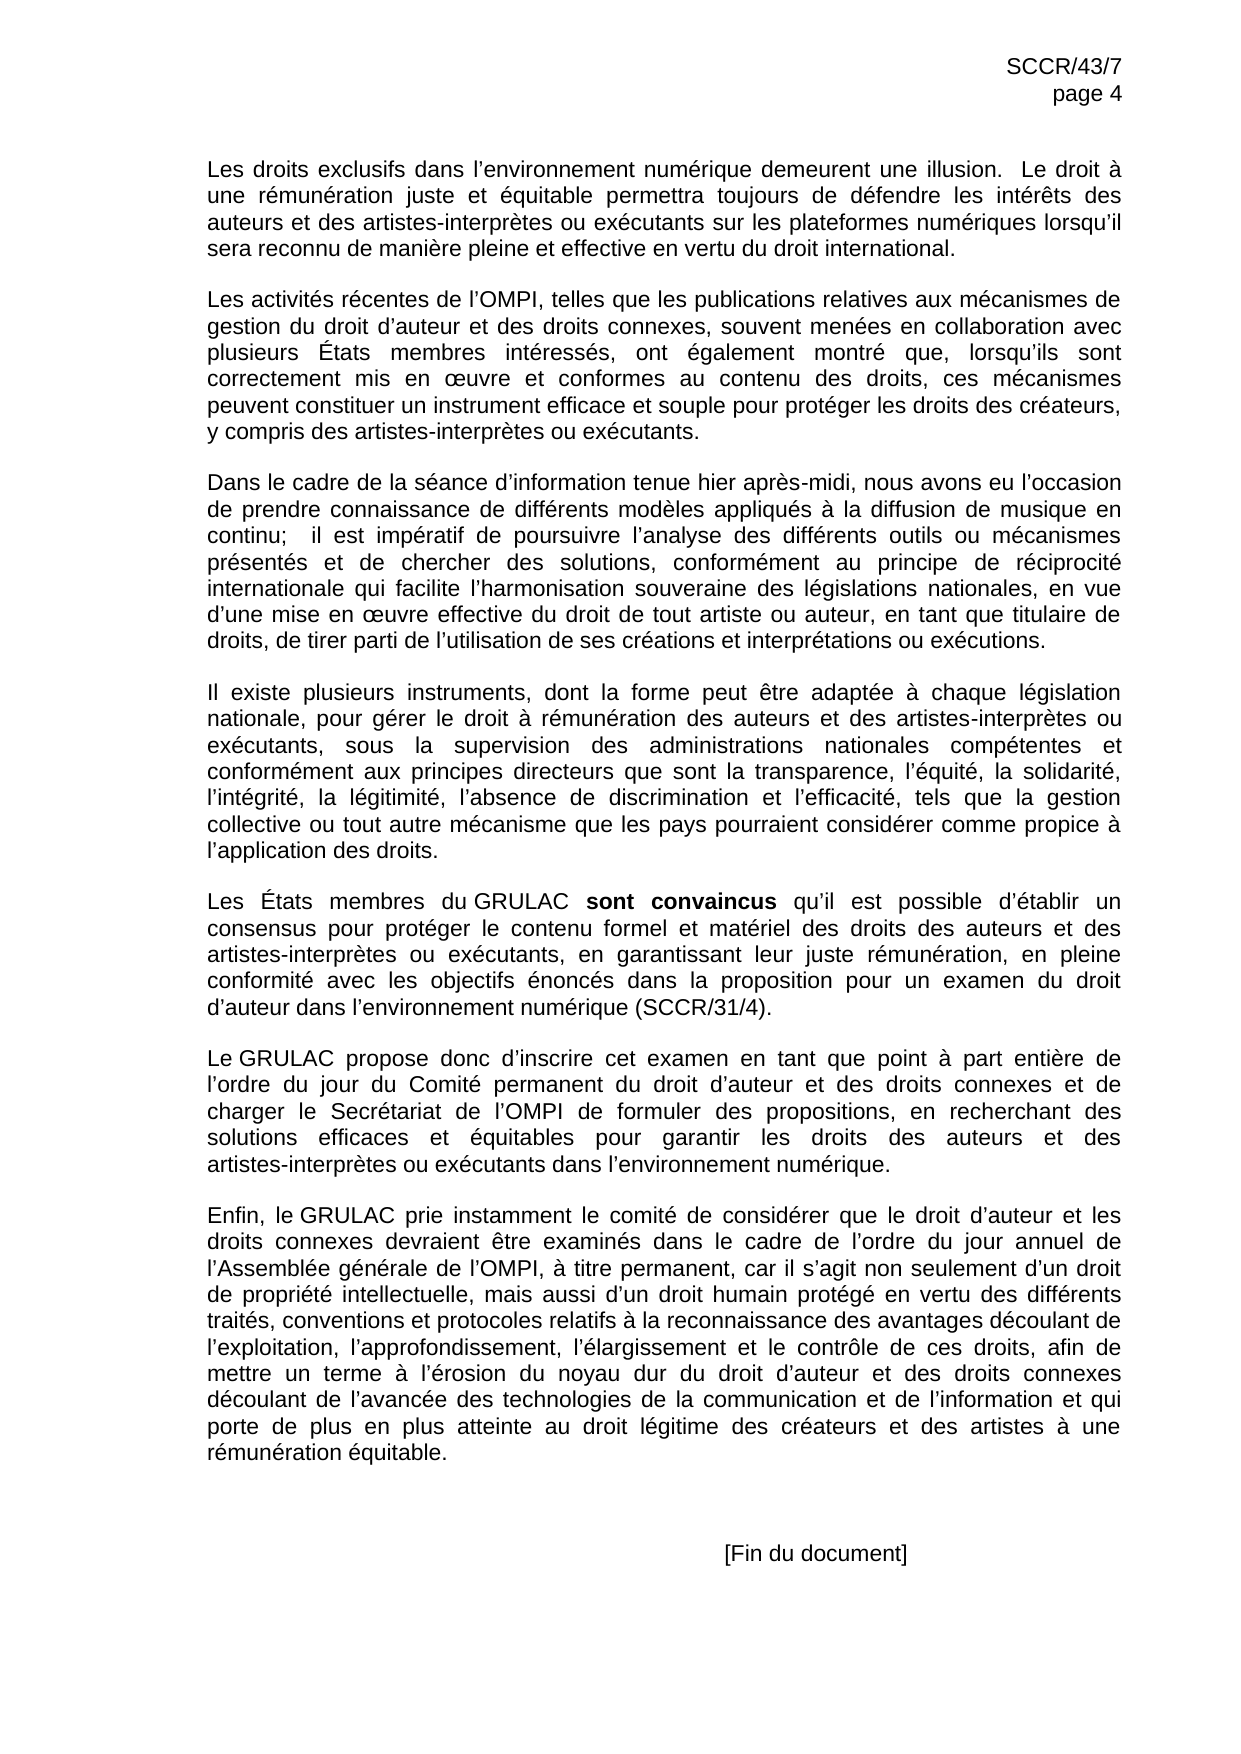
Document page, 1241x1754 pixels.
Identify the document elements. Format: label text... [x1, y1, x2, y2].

text Enfin, le GRULAC prie instamment le comité de considérer que le droit d’auteur et les droits connexes devraient être examinés dans le cadre de l’ordre du jour annuel de l’Assemblée générale de l’OMPI, à titre permanent, car il s’agit non seulement d’un droit de propriété intellectuelle, mais aussi d’un droit humain protégé en vertu des différents traités, conventions et protocoles relatifs à la reconnaissance des avantages découlant de l’exploitation, l’approfondissement, l’élargissement et le contrôle de ces droits, afin de mettre un terme à l’érosion du noyau dur du droit d’auteur et des droits connexes découlant de l’avancée des technologies de la communication et de l’information et qui porte de plus en plus atteinte au droit légitime des créateurs et des artistes à une rémunération équitable. [207, 1202, 1122, 1465]
text [Fin du document] [724, 1540, 1122, 1567]
text Dans le cadre de la séance d’information tenue hier après-midi, nous avons eu l’occasion de prendre connaissance de différents modèles appliqués à la diffusion de musique en continu; il est impératif de poursuivre l’analyse des différents outils ou mécanismes présentés et de chercher des solutions, conformément au principe de réciprocité internationale qui facilite l’harmonisation souveraine des législations nationales, en vue d’une mise en œuvre effective du droit de tout artiste ou auteur, en tant que titulaire de droits, de tirer parti de l’utilisation de ses créations et interprétations ou exécutions. [207, 469, 1122, 654]
text Les droits exclusifs dans l’environnement numérique demeurent une illusion. Le droit à une rémunération juste et équitable permettra toujours de défendre les intérêts des auteurs et des artistes-interprètes ou exécutants sur les plateformes numériques lorsqu’il sera reconnu de manière pleine et effective en vertu du droit international. [207, 156, 1122, 261]
text Les activités récentes de l’OMPI, telles que les publications relatives aux mécanismes de gestion du droit d’auteur et des droits connexes, souvent menées en collaboration avec plusieurs États membres intéressés, ont également montré que, lorsqu’ils sont correctement mis en œuvre et conformes au contenu des droits, ces mécanismes peuvent constituer un instrument efficace et souple pour protéger les droits des créateurs, y compris des artistes-interprètes ou exécutants. [207, 286, 1122, 444]
text Les États membres du GRULAC sont convaincus qu’il est possible d’établir un consensus pour protéger le contenu formel et matériel des droits des auteurs et des artistes-interprètes ou exécutants, en garantissant leur juste rémunération, en pleine conformité avec les objectifs énoncés dans la proposition pour un examen du droit d’auteur dans l’environnement numérique (SCCR/31/4). [207, 888, 1122, 1020]
text Le GRULAC propose donc d’inscrire cet examen en tant que point à part entière de l’ordre du jour du Comité permanent du droit d’auteur et des droits connexes et de charger le Secrétariat de l’OMPI de formuler des propositions, en recherchant des solutions efficaces et équitables pour garantir les droits des auteurs et des artistes-interprètes ou exécutants dans l’environnement numérique. [207, 1045, 1122, 1177]
text Il existe plusieurs instruments, dont la forme peut être adaptée à chaque législation nationale, pour gérer le droit à rémunération des auteurs et des artistes-interprètes ou exécutants, sous la supervision des administrations nationales compétentes et conformément aux principes directeurs que sont la transparence, l’équité, la solidarité, l’intégrité, la légitimité, l’absence de discrimination et l’efficacité, tels que la gestion collective ou tout autre mécanisme que les pays pourraient considérer comme propice à l’application des droits. [207, 679, 1122, 863]
